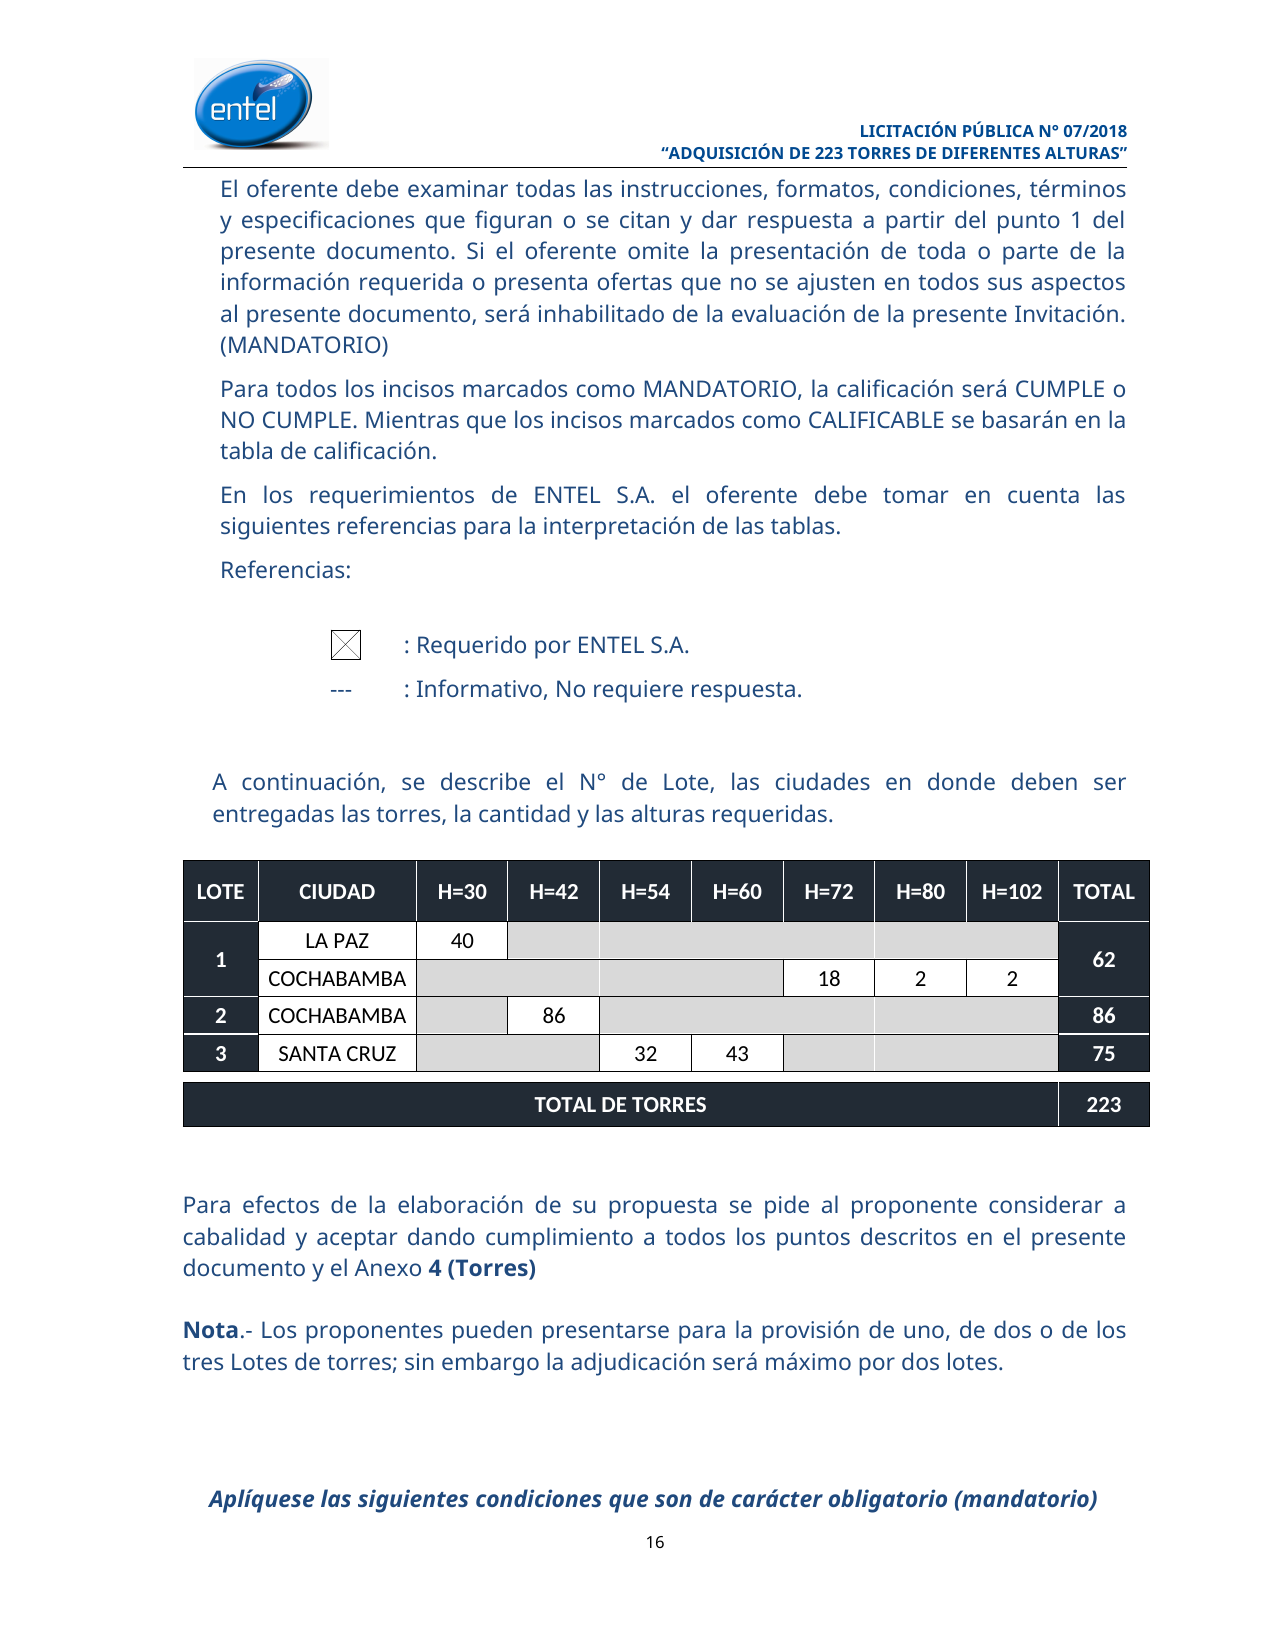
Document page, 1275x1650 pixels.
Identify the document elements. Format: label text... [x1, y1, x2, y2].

table_cell [783, 1072, 874, 1082]
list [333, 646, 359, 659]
table_cell 3 [184, 1035, 258, 1071]
table_cell 2 [875, 960, 966, 996]
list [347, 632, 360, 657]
table_cell [508, 1072, 599, 1082]
table_cell 2 [967, 960, 1058, 996]
table_cell [875, 1072, 966, 1082]
table_cell [783, 922, 874, 958]
table_cell 2 [184, 997, 258, 1033]
table_cell TOTAL DE TORRES [184, 1083, 1058, 1126]
table_cell COCHABAMBA [259, 960, 416, 996]
table_header H=80 [875, 861, 966, 921]
table_cell COCHABAMBA [259, 997, 416, 1033]
text Aplíquese las siguientes condiciones que son de carácter obligatorio (mandatorio) [182, 1483, 1127, 1514]
table_cell [875, 997, 966, 1033]
list Nota.- Los proponentes pueden presentarse para la provisión de uno, de dos o de los tres Lotes de torres; sin embargo la adjudicación será máximo por dos lotes. [182, 1314, 1127, 1377]
text El oferente debe examinar todas las instrucciones, formatos, condiciones, términos y especificaciones que figuran o se citan y dar respuesta a partir del punto 1 del presente documento. Si el oferente omite la presentación de toda o parte de la información requerida o presenta ofertas que no se ajusten en todos sus aspectos al presente documento, será inhabilitado de la evaluación de la presente Invitación. (MANDATORIO) [220, 172, 1127, 360]
table_header CIUDAD [259, 861, 416, 921]
table_cell [600, 922, 691, 958]
table_header H=42 [508, 861, 599, 921]
table_cell [600, 997, 691, 1033]
table_cell SANTA CRUZ [259, 1035, 416, 1071]
list : Requerido por ENTEL S.A. [361, 629, 1127, 660]
table_header H=60 [692, 861, 783, 921]
table_cell [691, 997, 783, 1033]
table_cell [1058, 1072, 1150, 1082]
table_header H=30 [417, 861, 507, 921]
table_cell [258, 1072, 416, 1082]
list --- : Informativo, No requiere respuesta. [330, 672, 1127, 704]
table_cell [416, 1072, 508, 1082]
table_cell [600, 1072, 691, 1082]
table_cell [875, 1035, 966, 1071]
table_cell [508, 1035, 599, 1071]
table_cell [508, 922, 599, 958]
table_header H=102 [967, 861, 1058, 921]
table_cell [875, 922, 966, 958]
table_cell [508, 960, 599, 996]
table_cell 75 [1059, 1035, 1149, 1071]
table_cell [417, 960, 508, 996]
table_cell [966, 1072, 1058, 1082]
table_cell 223 [1059, 1083, 1149, 1126]
table_cell [417, 997, 507, 1033]
table_cell 43 [692, 1035, 783, 1071]
table_header H=72 [784, 861, 874, 921]
table_cell 18 [784, 960, 874, 996]
text Para todos los incisos marcados como MANDATORIO, la calificación será CUMPLE o NO CUMPLE. Mientras que los incisos marcados como CALIFICABLE se basarán en la tabla de calificación. [220, 372, 1127, 466]
table_cell [691, 922, 783, 958]
table_header LOTE [184, 861, 258, 921]
table_cell [417, 1035, 508, 1071]
table_cell [966, 1035, 1058, 1071]
text Referencias: [220, 554, 1127, 585]
table_cell 32 [600, 1035, 691, 1071]
table_cell [691, 1072, 783, 1082]
table_cell LA PAZ [259, 922, 416, 958]
table_cell 40 [417, 922, 507, 958]
table_header H=54 [600, 861, 691, 921]
table_cell 86 [508, 997, 599, 1033]
table_cell [783, 997, 874, 1033]
table_cell 86 [1059, 997, 1149, 1033]
picture [194, 58, 330, 150]
table_cell [966, 922, 1058, 958]
text Para efectos de la elaboración de su propuesta se pide al proponente considerar a cabalidad y aceptar dando cumplimiento a todos los puntos descritos en el presente documento y el Anexo 4 (Torres) [182, 1189, 1127, 1283]
table_cell [183, 1072, 258, 1082]
table_cell 62 [1059, 922, 1149, 996]
table_cell [966, 997, 1058, 1033]
table_cell 1 [184, 922, 258, 996]
list A continuación, se describe el N° de Lote, las ciudades en donde deben ser entregadas las torres, la cantidad y las alturas requeridas. [212, 766, 1127, 829]
table_cell [600, 960, 691, 996]
text En los requerimientos de ENTEL S.A. el oferente debe tomar en cuenta las siguientes referencias para la interpretación de las tablas. [220, 479, 1127, 541]
table_cell [691, 960, 783, 996]
table_cell [784, 1035, 874, 1071]
table_header TOTAL [1059, 861, 1149, 921]
